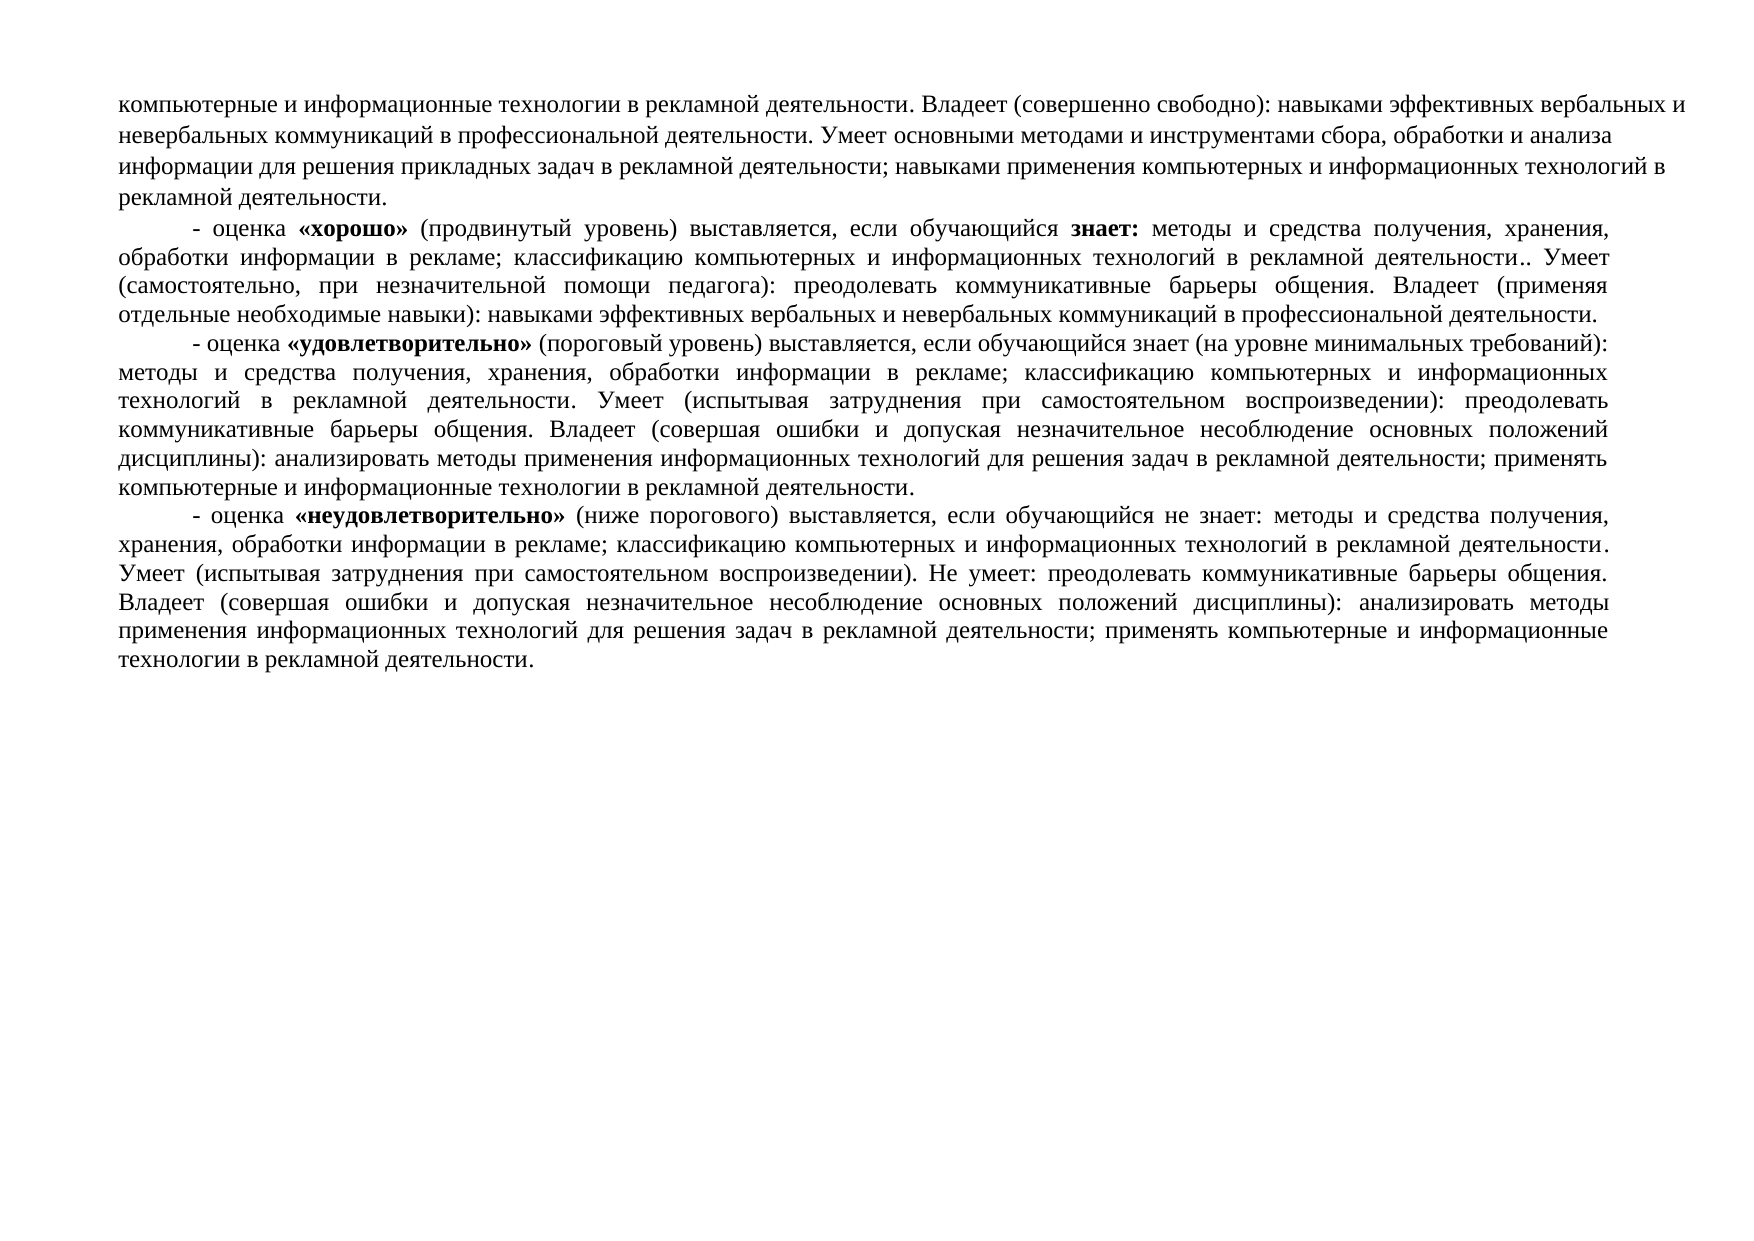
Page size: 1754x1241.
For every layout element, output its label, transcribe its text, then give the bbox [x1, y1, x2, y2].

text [118, 89, 1728, 211]
text - оценка «удовлетворительно» (пороговый уровень) выставляется, если обучающийся знает (на уровне минимальных требований): методы и средства получения, хранения, обработки информации в рекламе; классификацию компьютерных и информационных технологий в рекламной деятельности. Умеет (испытывая затруднения при самостоятельном воспроизведении): преодолевать коммуникативные барьеры общения. Владеет (совершая ошибки и допуская незначительное несоблюдение основных положений дисциплины): анализировать методы применения информационных технологий для решения задач в рекламной деятельности; применять компьютерные и информационные технологии в рекламной деятельности. [118, 328, 1609, 500]
text - оценка «хорошо» (продвинутый уровень) выставляется, если обучающийся знает: методы и средства получения, хранения, обработки информации в рекламе; классификацию компьютерных и информационных технологий в рекламной деятельности.. Умеет (самостоятельно, при незначительной помощи педагога): преодолевать коммуникативные барьеры общения. Владеет (применяя отдельные необходимые навыки): навыками эффективных вербальных и невербальных коммуникаций в профессиональной деятельности. [118, 213, 1609, 328]
text - оценка «неудовлетворительно» (ниже порогового) выставляется, если обучающийся не знает: методы и средства получения, хранения, обработки информации в рекламе; классификацию компьютерных и информационных технологий в рекламной деятельности. Умеет (испытывая затруднения при самостоятельном воспроизведении). Не умеет: преодолевать коммуникативные барьеры общения. Владеет (совершая ошибки и допуская незначительное несоблюдение основных положений дисциплины): анализировать методы применения информационных технологий для решения задач в рекламной деятельности; применять компьютерные и информационные технологии в рекламной деятельности. [118, 500, 1609, 673]
